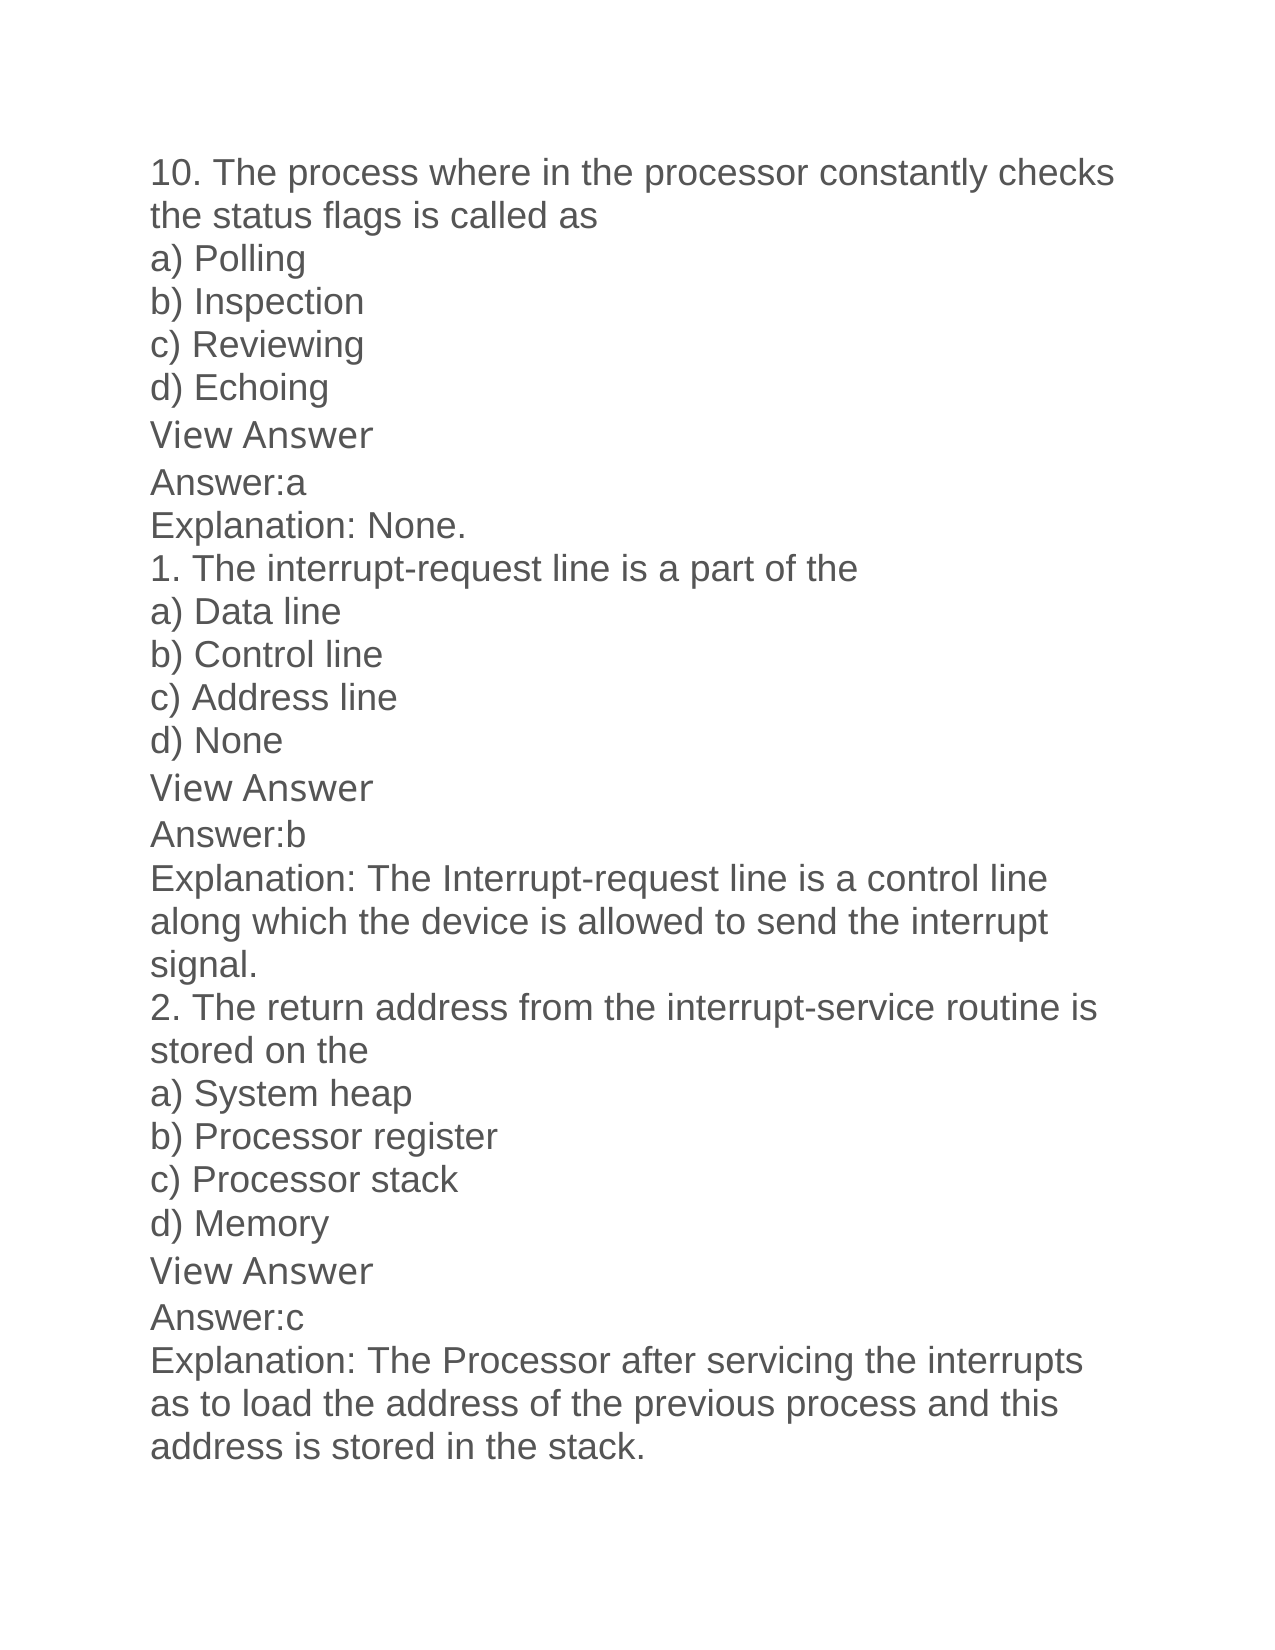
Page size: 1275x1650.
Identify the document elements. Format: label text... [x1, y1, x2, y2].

text 2. The return address from the interrupt-service routine is stored on the a) System heap b) Processor register c) Processor stack d) Memory View Answer [150, 985, 1125, 1295]
text 10. The process where in the processor constantly checks the status flags is called as a) Polling b) Inspection c) Reviewing d) Echoing View Answer [150, 150, 1125, 460]
text 1. The interrupt-request line is a part of the a) Data line b) Control line c) Address line d) None View Answer [150, 546, 1125, 813]
text Answer:a Explanation: None. [150, 460, 1125, 546]
text Answer:b Explanation: The Interrupt-request line is a control line along which the device is allowed to send the interrupt signal. [150, 813, 1125, 985]
text Answer:c Explanation: The Processor after servicing the interrupts as to load the address of the previous process and this address is stored in the stack. [150, 1295, 1125, 1467]
